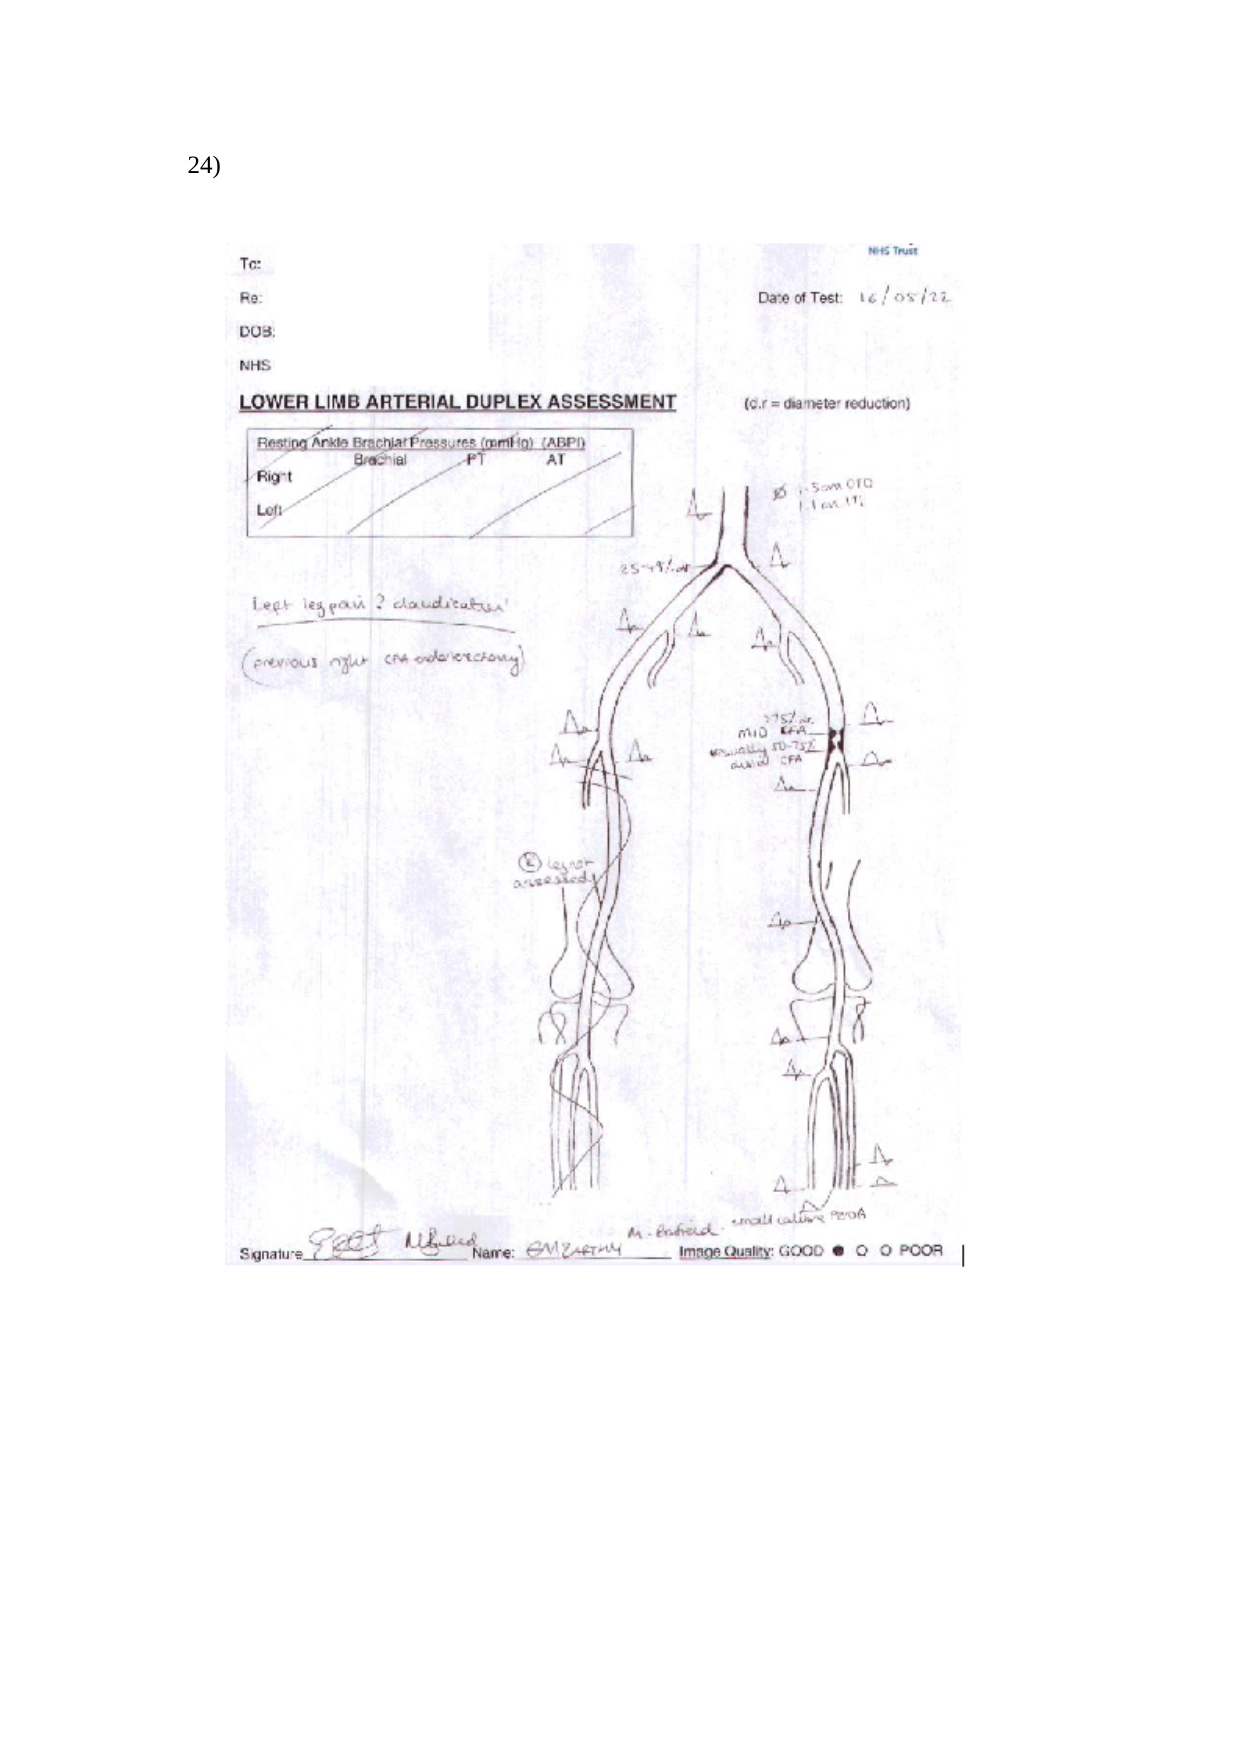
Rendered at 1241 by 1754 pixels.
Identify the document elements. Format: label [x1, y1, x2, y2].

picture [225, 225, 983, 1289]
